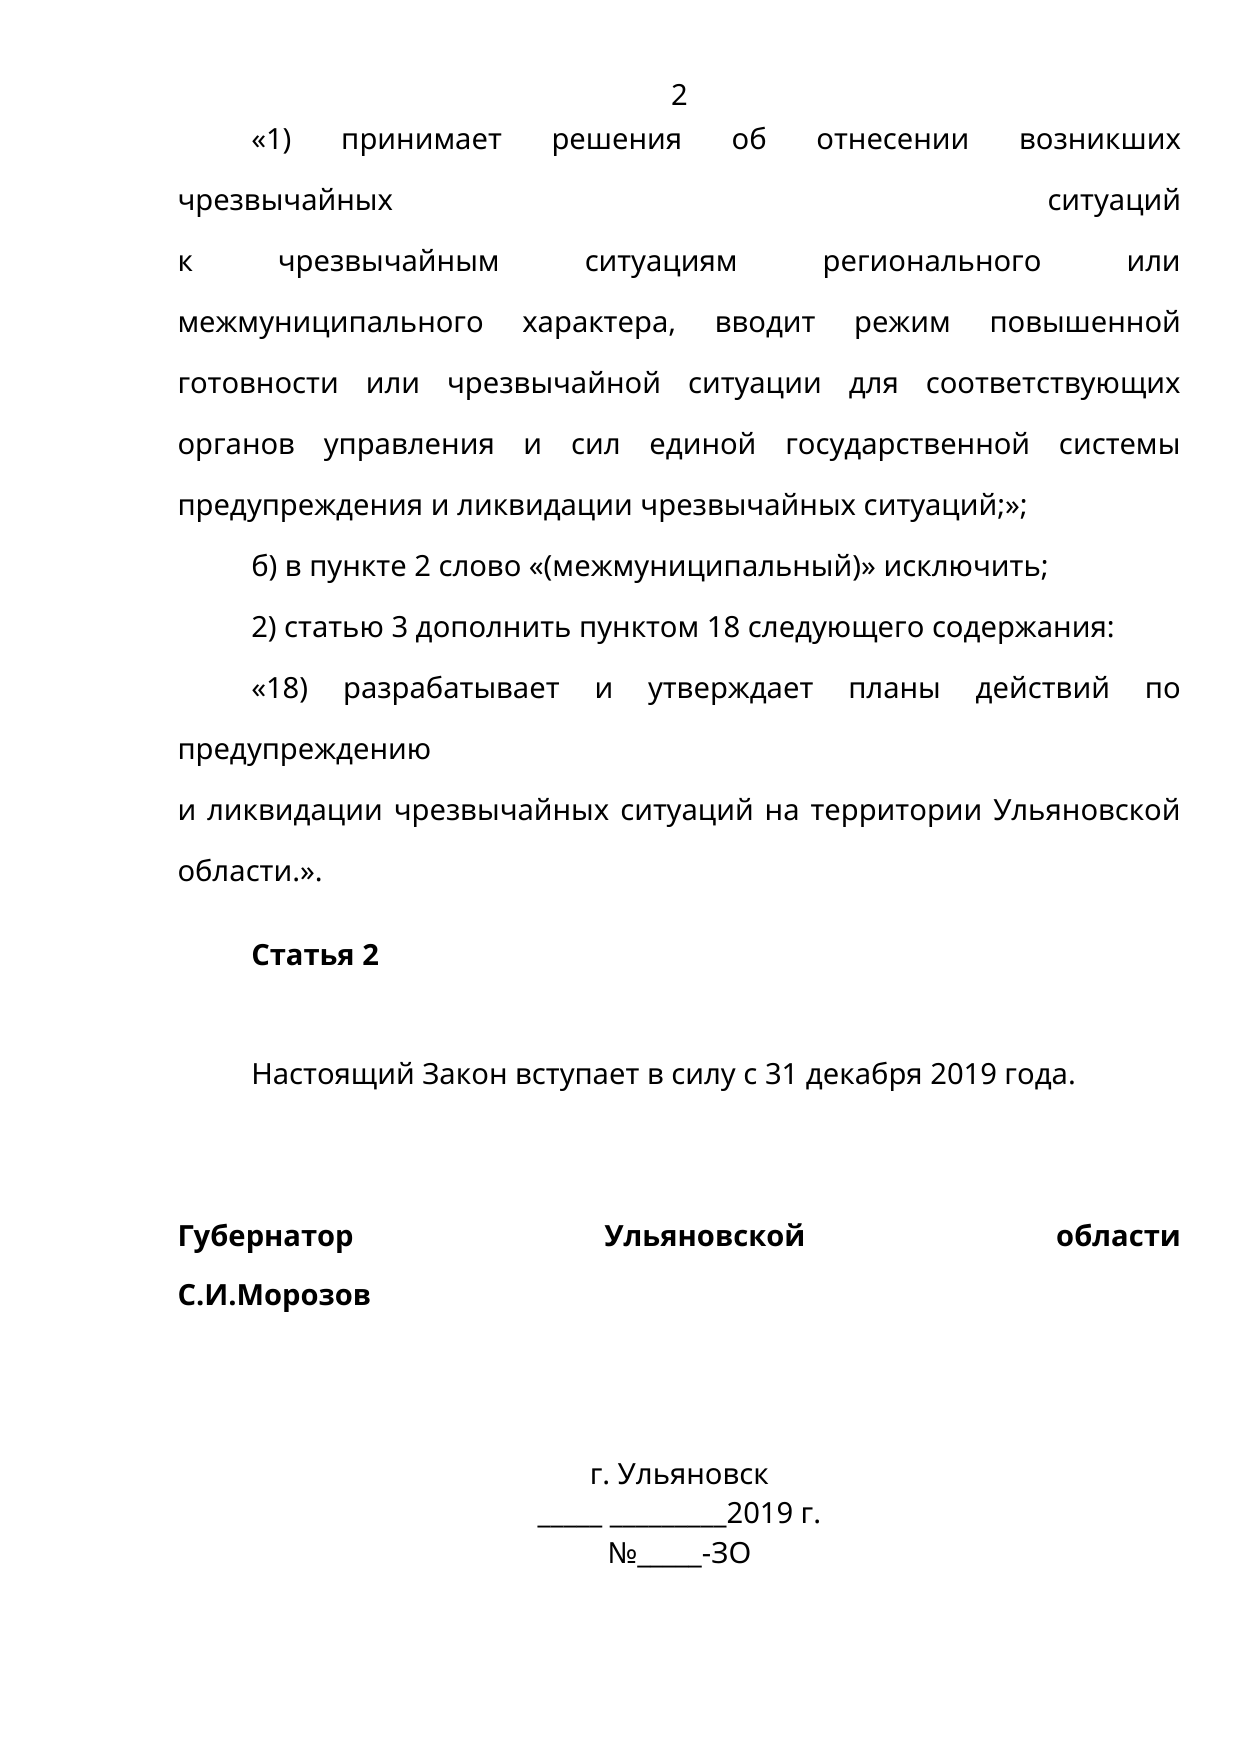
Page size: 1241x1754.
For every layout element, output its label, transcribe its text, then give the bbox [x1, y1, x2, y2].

text 2) статью 3 дополнить пунктом 18 следующего содержания: [177, 606, 1181, 646]
text Губернатор Ульяновской области С.И.Морозов [177, 1215, 1181, 1314]
text «1) принимает решения об отнесении возникших чрезвычайных ситуаций к чрезвычайным ситуациям регионального или межмуниципального характера, вводит режим повышенной готовности или чрезвычайной ситуации для соответствующих органов управления и сил единой государственной системы предупреждения и ликвидации чрезвычайных ситуаций;»; [177, 118, 1181, 524]
text Настоящий Закон вступает в силу с 31 декабря 2019 года. [177, 1053, 1181, 1093]
text г. Ульяновск [177, 1453, 1181, 1493]
text б) в пункте 2 слово «(межмуниципальный)» исключить; [177, 545, 1181, 585]
text №_____-ЗО [177, 1532, 1181, 1572]
text «18) разрабатывает и утверждает планы действий по предупреждению и ликвидации чрезвычайных ситуаций на территории Ульяновской области.». [177, 667, 1181, 890]
text _____ _________2019 г. [177, 1493, 1181, 1532]
text Статья 2 [177, 934, 1181, 974]
